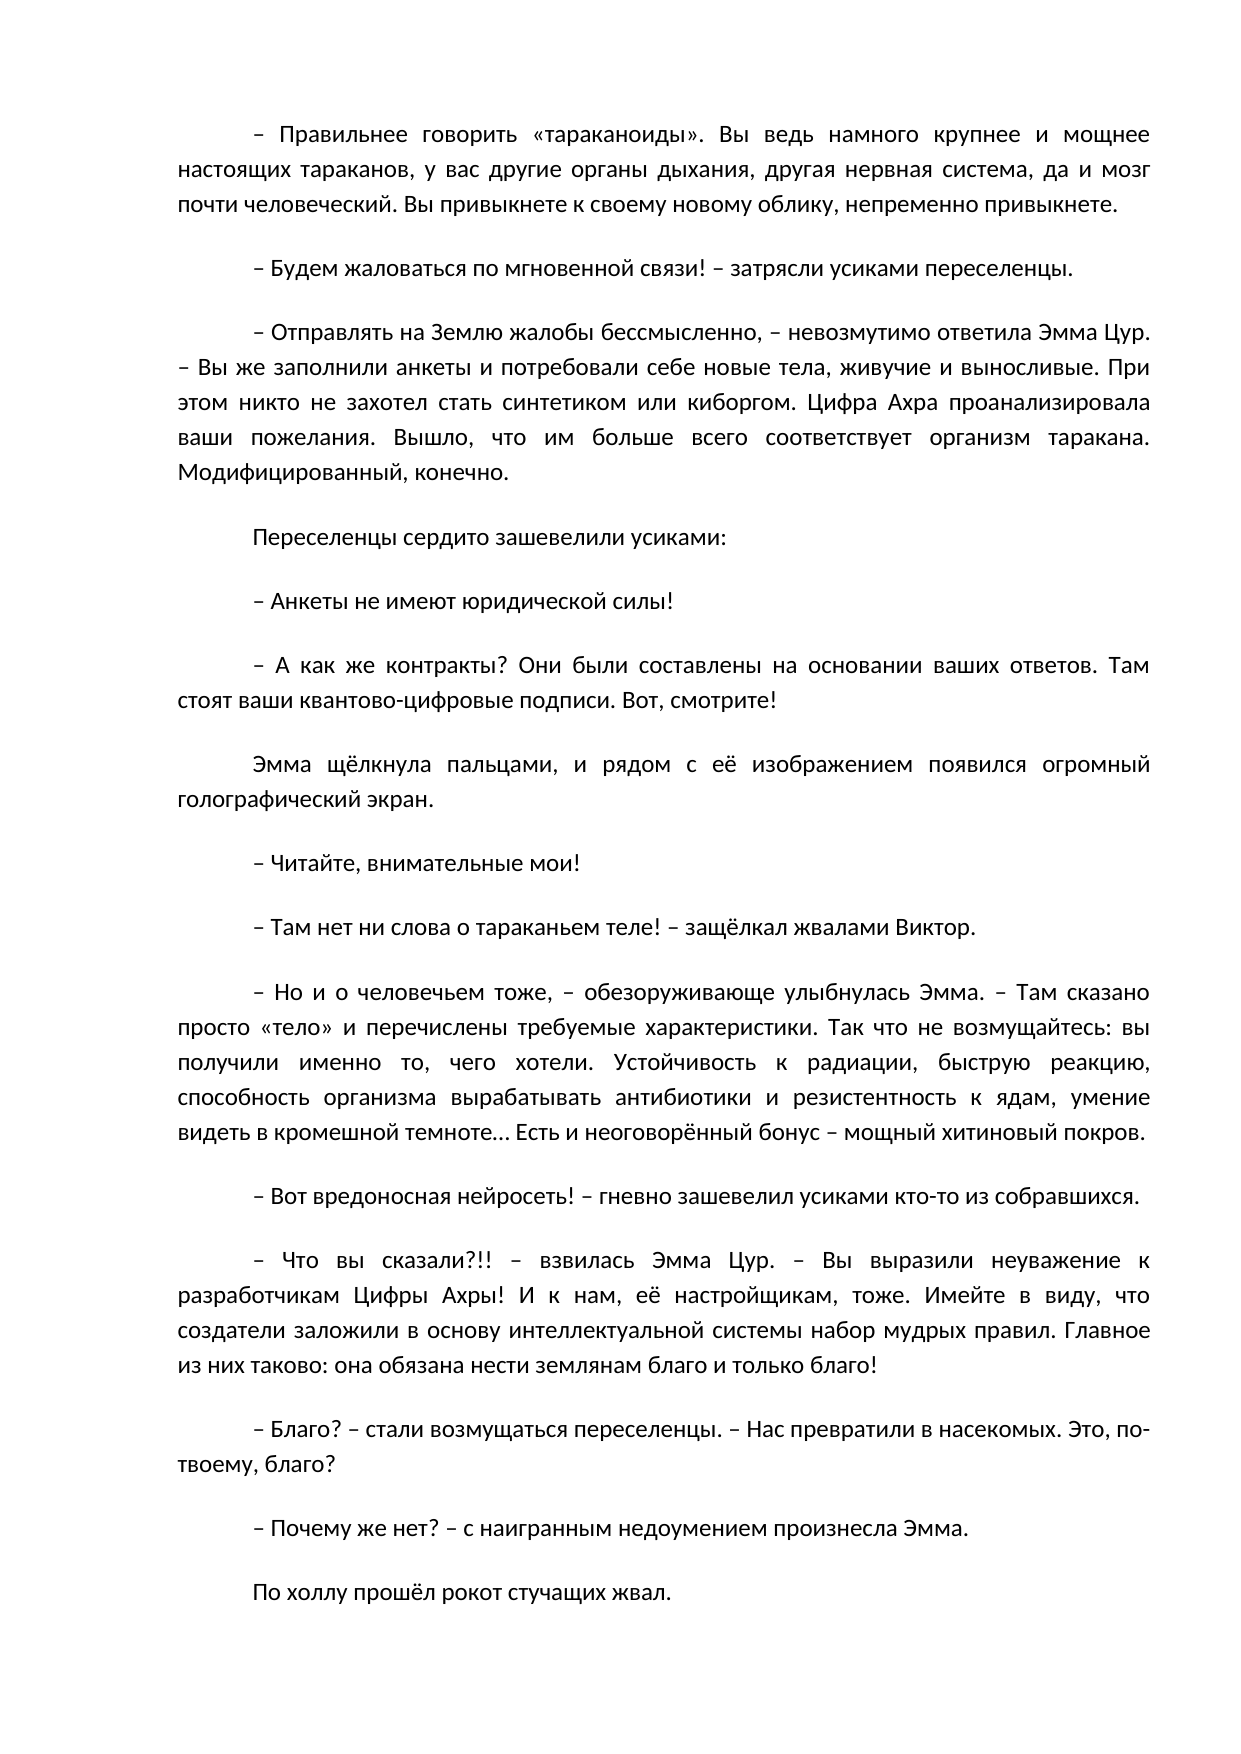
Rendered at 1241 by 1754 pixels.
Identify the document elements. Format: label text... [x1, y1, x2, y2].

text – Там нет ни слова о тараканьем теле! – защёлкал жвалами Виктор. [177, 911, 1152, 942]
text – Почему же нет? – с наигранным недоумением произнесла Эмма. [177, 1512, 1152, 1543]
text – Что вы сказали?!! – взвилась Эмма Цур. – Вы выразили неуважение к разработчикам Цифры Ахры! И к нам, её настройщикам, тоже. Имейте в виду, что создатели заложили в основу интеллектуальной системы набор мудрых правил. Главное из них таково: она обязана нести землянам благо и только благо! [177, 1244, 1152, 1379]
text – Но и о человечьем тоже, – обезоруживающе улыбнулась Эмма. – Там сказано просто «тело» и перечислены требуемые характеристики. Так что не возмущайтесь: вы получили именно то, чего хотели. Устойчивость к радиации, быструю реакцию, способность организма вырабатывать антибиотики и резистентность к ядам, умение видеть в кромешной темноте… Есть и неоговорённый бонус – мощный хитиновый покров. [177, 976, 1152, 1146]
text – Будем жаловаться по мгновенной связи! – затрясли усиками переселенцы. [177, 252, 1152, 283]
text Эмма щёлкнула пальцами, и рядом с её изображением появился огромный голографический экран. [177, 748, 1152, 814]
text – Вот вредоносная нейросеть! – гневно зашевелил усиками кто-то из собравшихся. [177, 1180, 1152, 1210]
text – Правильнее говорить «тараканоиды». Вы ведь намного крупнее и мощнее настоящих тараканов, у вас другие органы дыхания, другая нервная система, да и мозг почти человеческий. Вы привыкнете к своему новому облику, непременно привыкнете. [177, 118, 1152, 219]
text – Анкеты не имеют юридической силы! [177, 585, 1152, 615]
text – А как же контракты? Они были составлены на основании ваших ответов. Там стоят ваши квантово-цифровые подписи. Вот, смотрите! [177, 649, 1152, 714]
text Переселенцы сердито зашевелили усиками: [177, 521, 1152, 551]
text По холлу прошёл рокот стучащих жвал. [177, 1576, 1152, 1607]
text – Благо? – стали возмущаться переселенцы. – Нас превратили в насекомых. Это, по-твоему, благо? [177, 1413, 1152, 1479]
text – Отправлять на Землю жалобы бессмысленно, – невозмутимо ответила Эмма Цур. – Вы же заполнили анкеты и потребовали себе новые тела, живучие и выносливые. При этом никто не захотел стать синтетиком или киборгом. Цифра Ахра проанализировала ваши пожелания. Вышло, что им больше всего соответствует организм таракана. Модифицированный, конечно. [177, 316, 1152, 487]
text – Читайте, внимательные мои! [177, 847, 1152, 878]
